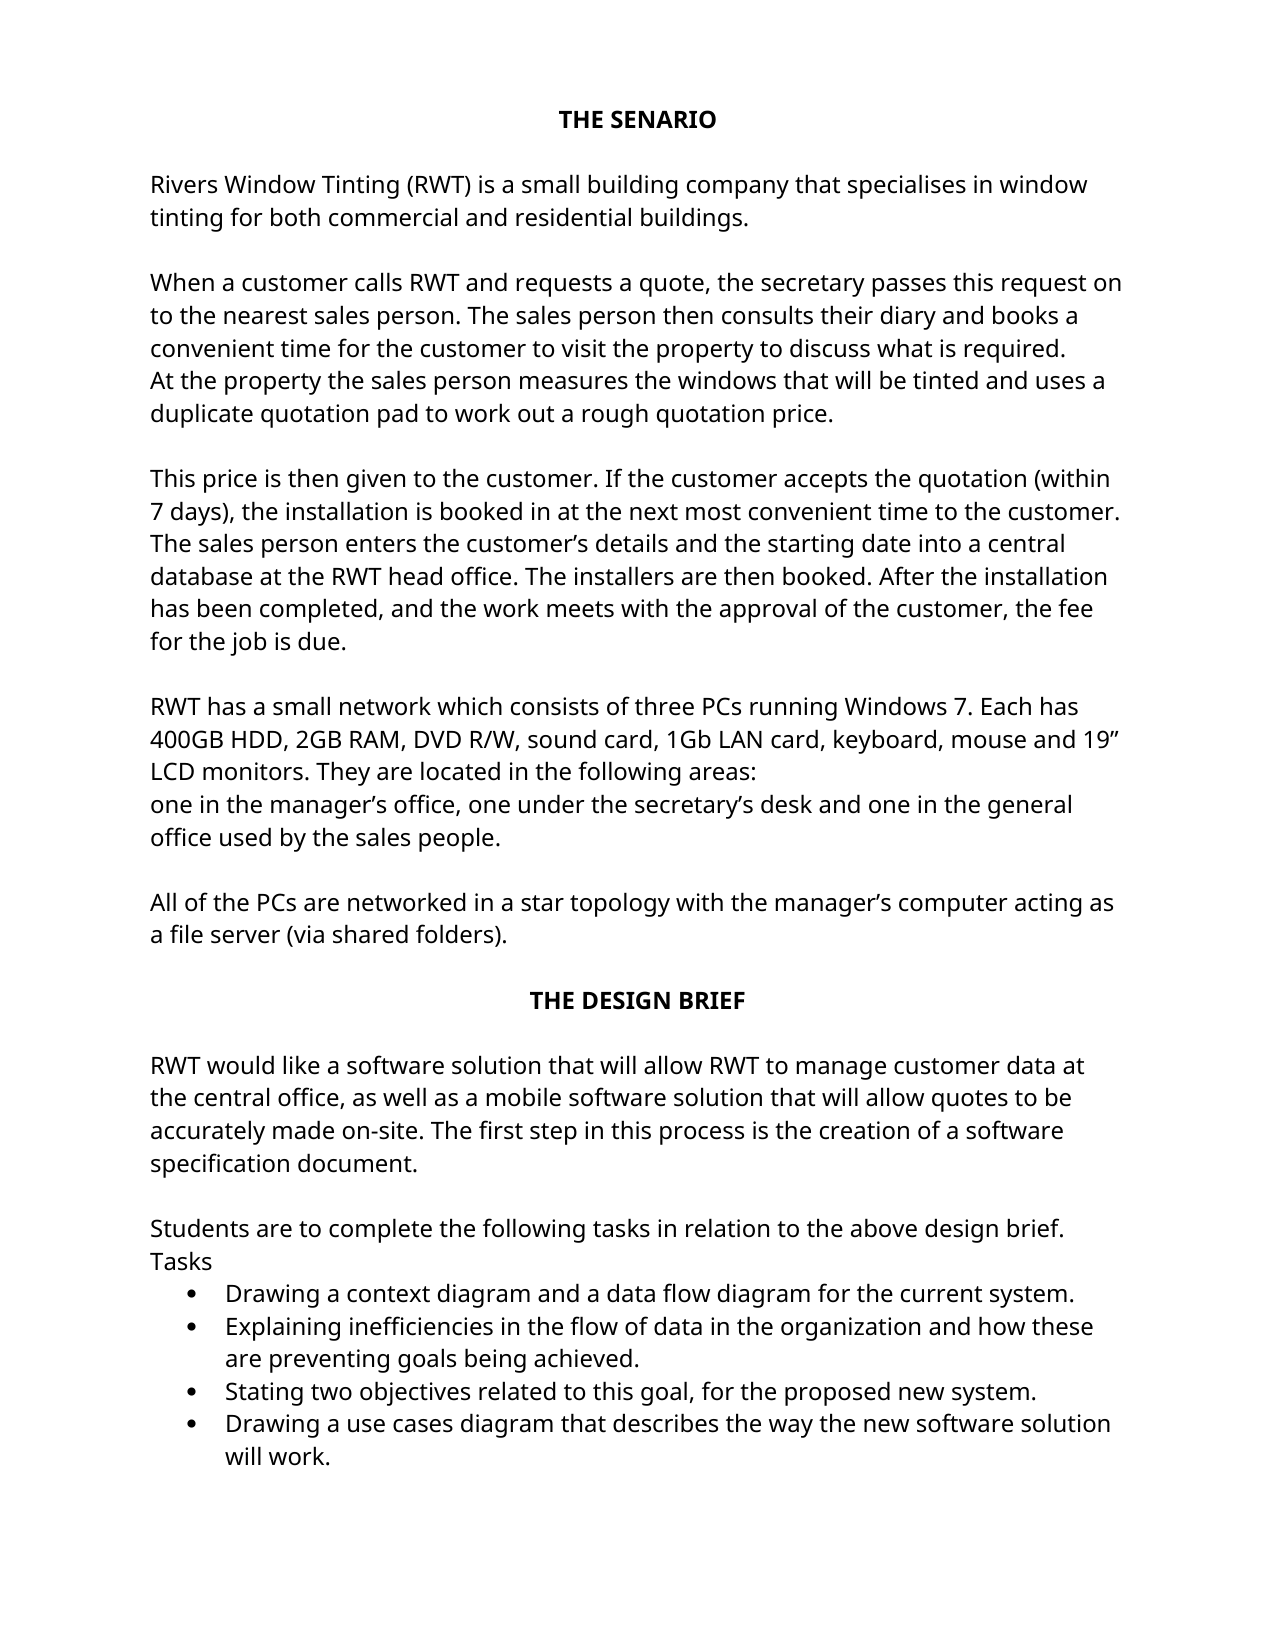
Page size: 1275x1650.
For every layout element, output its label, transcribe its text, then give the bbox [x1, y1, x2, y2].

text When a customer calls RWT and requests a quote, the secretary passes this request on to the nearest sales person. The sales person then consults their diary and books a convenient time for the customer to visit the property to discuss what is required. [150, 266, 1125, 364]
text All of the PCs are networked in a star topology with the manager’s computer acting as a file server (via shared folders). [150, 886, 1125, 951]
list Drawing a context diagram and a data flow diagram for the current system. [187, 1277, 1125, 1309]
list Drawing a use cases diagram that describes the way the new software solution will work. [187, 1407, 1125, 1472]
text This price is then given to the customer. If the customer accepts the quotation (within 7 days), the installation is booked in at the next most convenient time to the customer. The sales person enters the customer’s details and the starting date into a central database at the RWT head office. The installers are then booked. After the installation has been completed, and the work meets with the approval of the customer, the fee for the job is due. [150, 462, 1125, 657]
text one in the manager’s office, one under the secretary’s desk and one in the general office used by the sales people. [150, 788, 1125, 853]
text Rivers Window Tinting (RWT) is a small building company that specialises in window tinting for both commercial and residential buildings. [150, 168, 1125, 233]
text Students are to complete the following tasks in relation to the above design brief. [150, 1212, 1125, 1244]
text THE DESIGN BRIEF [150, 983, 1125, 1016]
text THE SENARIO [150, 103, 1125, 136]
text At the property the sales person measures the windows that will be tinted and uses a duplicate quotation pad to work out a rough quotation price. [150, 364, 1125, 429]
text Tasks [150, 1244, 1125, 1277]
list Explaining inefficiencies in the flow of data in the organization and how these are preventing goals being achieved. [187, 1309, 1125, 1375]
text RWT would like a software solution that will allow RWT to manage customer data at the central office, as well as a mobile software solution that will allow quotes to be accurately made on-site. The first step in this process is the creation of a software specification document. [150, 1049, 1125, 1179]
text RWT has a small network which consists of three PCs running Windows 7. Each has 400GB HDD, 2GB RAM, DVD R/W, sound card, 1Gb LAN card, keyboard, mouse and 19” LCD monitors. They are located in the following areas: [150, 690, 1125, 788]
list Stating two objectives related to this goal, for the proposed new system. [187, 1375, 1125, 1407]
